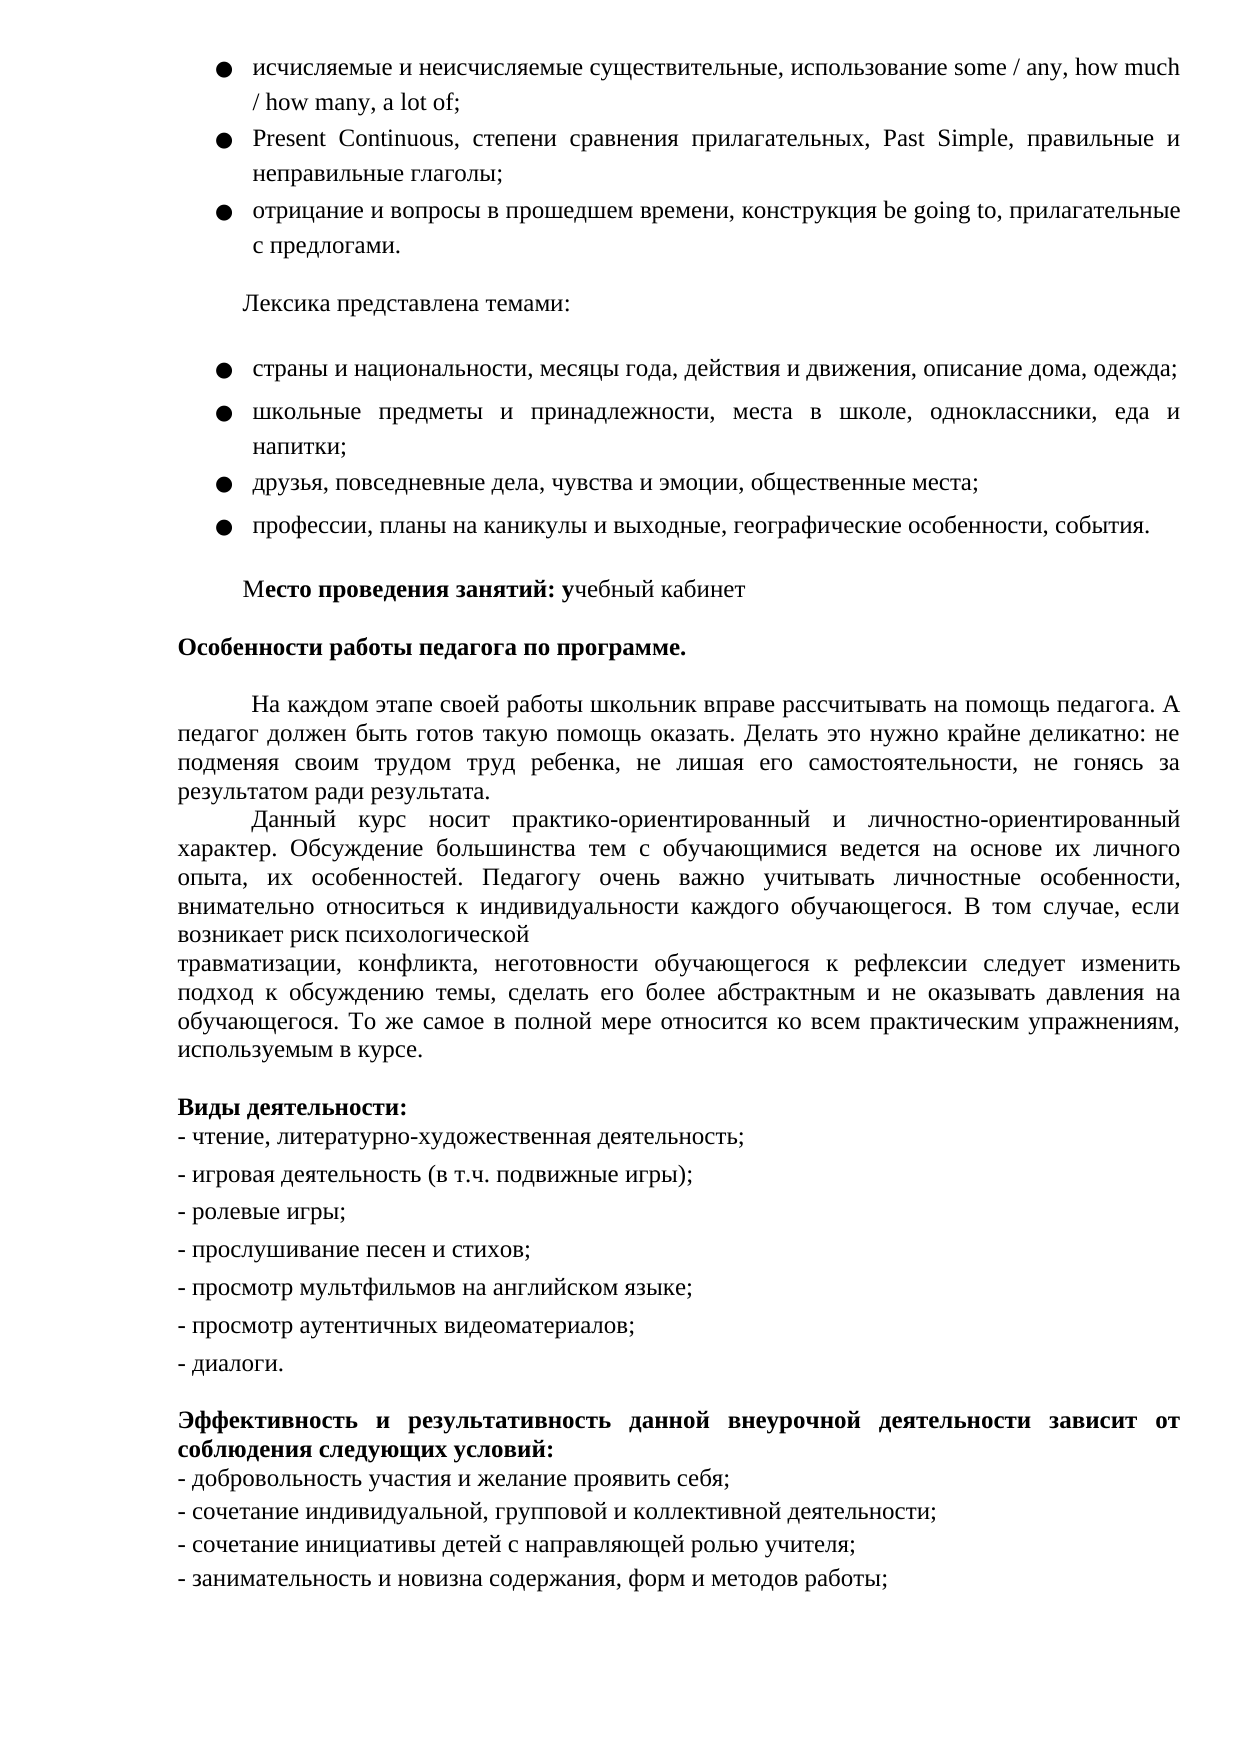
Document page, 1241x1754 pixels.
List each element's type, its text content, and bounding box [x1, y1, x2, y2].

text Лексика представлена темами: [177, 288, 1181, 317]
text - сочетание инициативы детей с направляющей ролью учителя; [177, 1529, 1181, 1558]
text Данный курс носит практико-ориентированный и личностно-ориентированный характер. Обсуждение большинства тем с обучающимися ведется на основе их личного опыта, их особенностей. Педагогу очень важно учитывать личностные особенности, внимательно относиться к индивидуальности каждого обучающегося. В том случае, если возникает риск психологической [177, 804, 1181, 948]
text - игровая деятельность (в т.ч. подвижные игры); [177, 1159, 1181, 1187]
text - прослушивание песен и стихов; [177, 1234, 1181, 1263]
list исчисляемые и неисчисляемые существительные, использование some / any, how much / how many, a lot of; [215, 44, 1181, 116]
text - сочетание индивидуальной, групповой и коллективной деятельности; [177, 1496, 1181, 1525]
text - ролевые игры; [177, 1196, 1181, 1225]
list отрицание и вопросы в прошедшем времени, конструкция be going to, прилагательные с предлогами. [215, 187, 1181, 259]
text - добровольность участия и желание проявить себя; [177, 1463, 1181, 1491]
text Место проведения занятий: учебный кабинет [177, 574, 1181, 603]
text - занимательность и новизна содержания, форм и методов работы; [177, 1563, 1181, 1591]
list школьные предметы и принадлежности, места в школе, одноклассники, еда и напитки; [215, 388, 1181, 460]
text Виды деятельности: [177, 1092, 1181, 1121]
text травматизации, конфликта, неготовности обучающегося к рефлексии следует изменить подход к обсуждению темы, сделать его более абстрактным и не оказывать давления на обучающегося. То же самое в полной мере относится ко всем практическим упражнениям, используемым в курсе. [177, 948, 1181, 1063]
text Эффективность и результативность данной внеурочной деятельности зависит от соблюдения следующих условий: [177, 1405, 1181, 1463]
list друзья, повседневные дела, чувства и эмоции, общественные места; [215, 460, 1181, 503]
list Present Continuous, степени сравнения прилагательных, Past Simple, правильные и неправильные глаголы; [215, 116, 1181, 187]
text - просмотр аутентичных видеоматериалов; [177, 1310, 1181, 1339]
text На каждом этапе своей работы школьник вправе рассчитывать на помощь педагога. А педагог должен быть готов такую помощь оказать. Делать это нужно крайне деликатно: не подменяя своим трудом труд ребенка, не лишая его самостоятельности, не гонясь за результатом ради результата. [177, 689, 1181, 804]
text - просмотр мультфильмов на английском языке; [177, 1272, 1181, 1301]
list профессии, планы на каникулы и выходные, географические особенности, события. [215, 503, 1181, 545]
text - чтение, литературно-художественная деятельность; [177, 1121, 1181, 1149]
text - диалоги. [177, 1348, 1181, 1376]
text Особенности работы педагога по программе. [177, 632, 1181, 661]
list страны и национальности, месяцы года, действия и движения, описание дома, одежда; [215, 346, 1181, 388]
